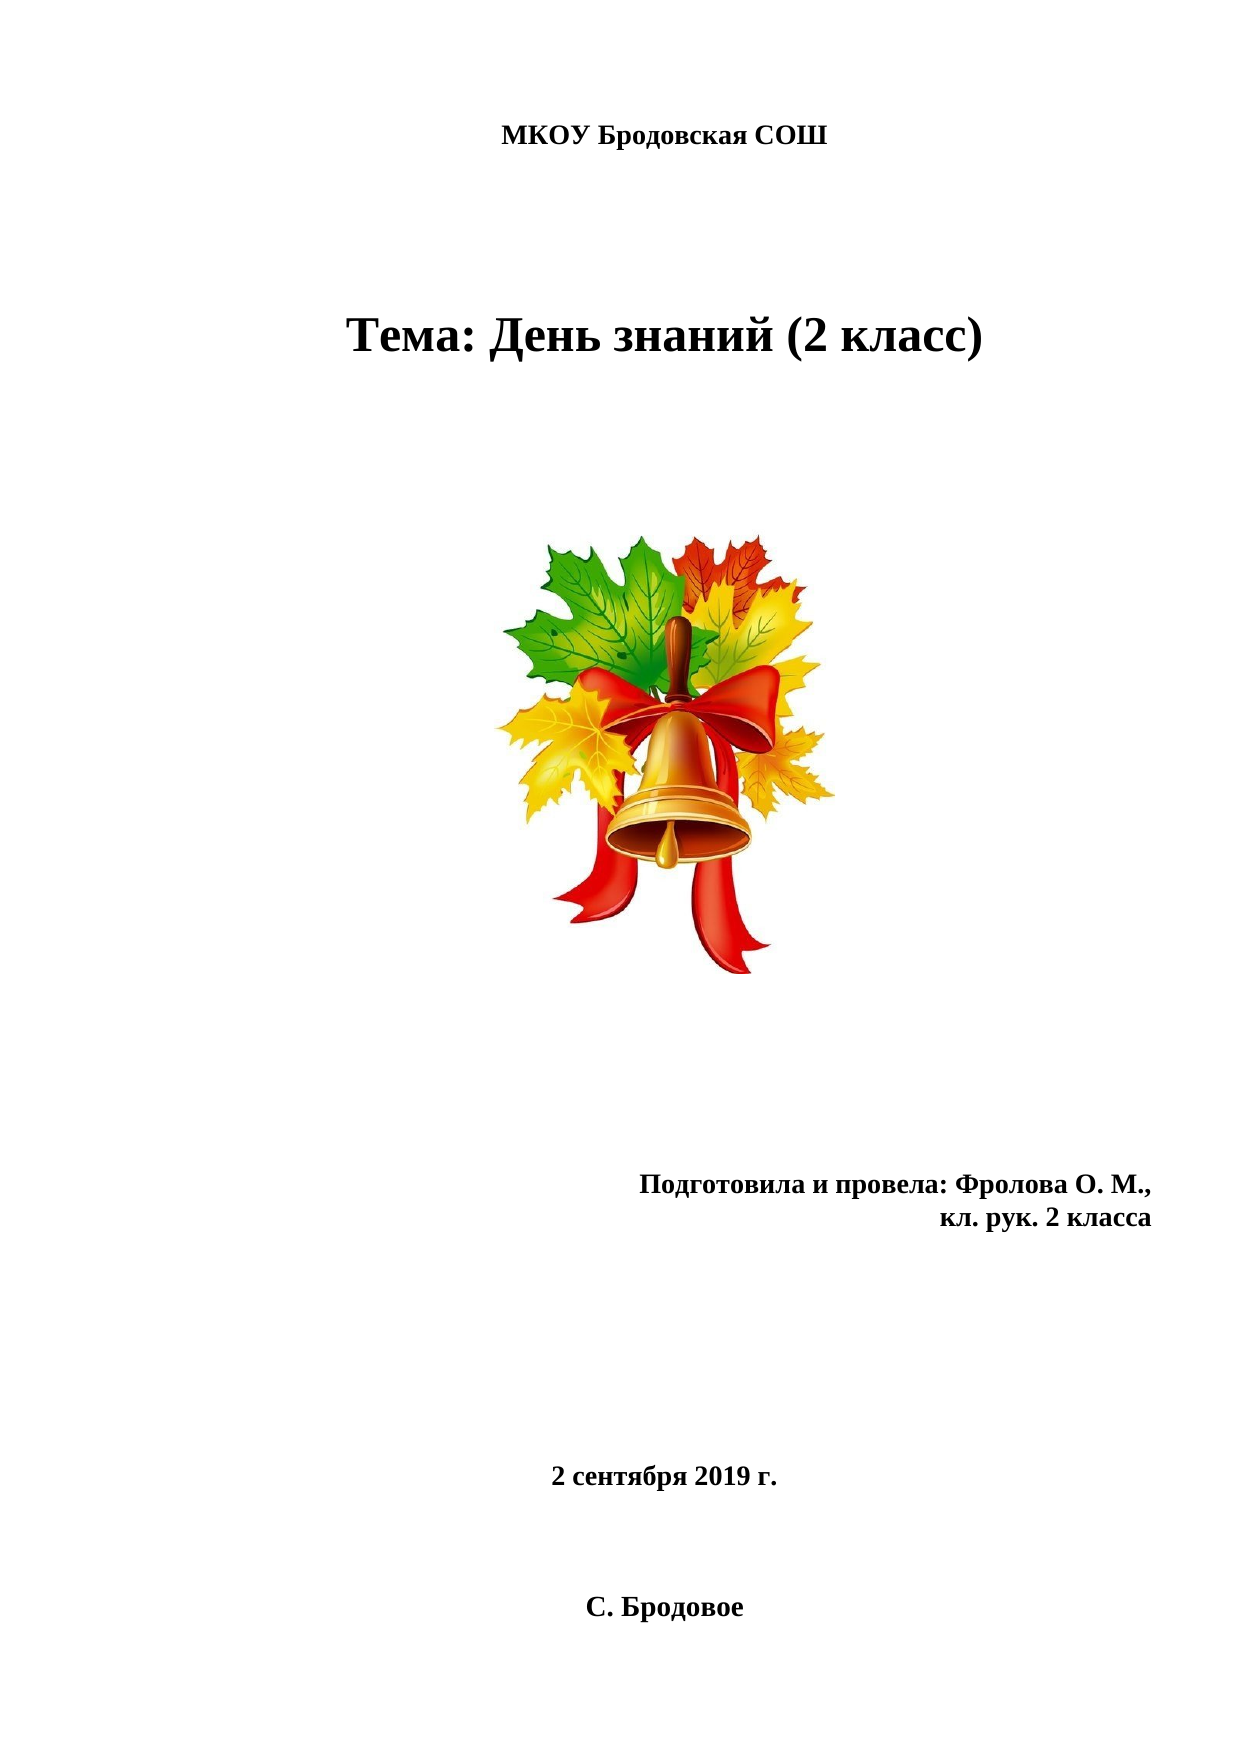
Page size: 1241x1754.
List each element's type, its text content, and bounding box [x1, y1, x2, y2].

text кл. рук. 2 класса [177, 1200, 1152, 1232]
text 2 сентября 2019 г. [177, 1459, 1152, 1491]
text Подготовила и провела: Фролова О. М., [177, 1167, 1152, 1200]
text Тема: День знаний (2 класс) [177, 305, 1152, 363]
text МКОУ Бродовская СОШ [177, 118, 1152, 151]
text С. Бродовое [177, 1589, 1152, 1622]
picture [493, 510, 836, 974]
